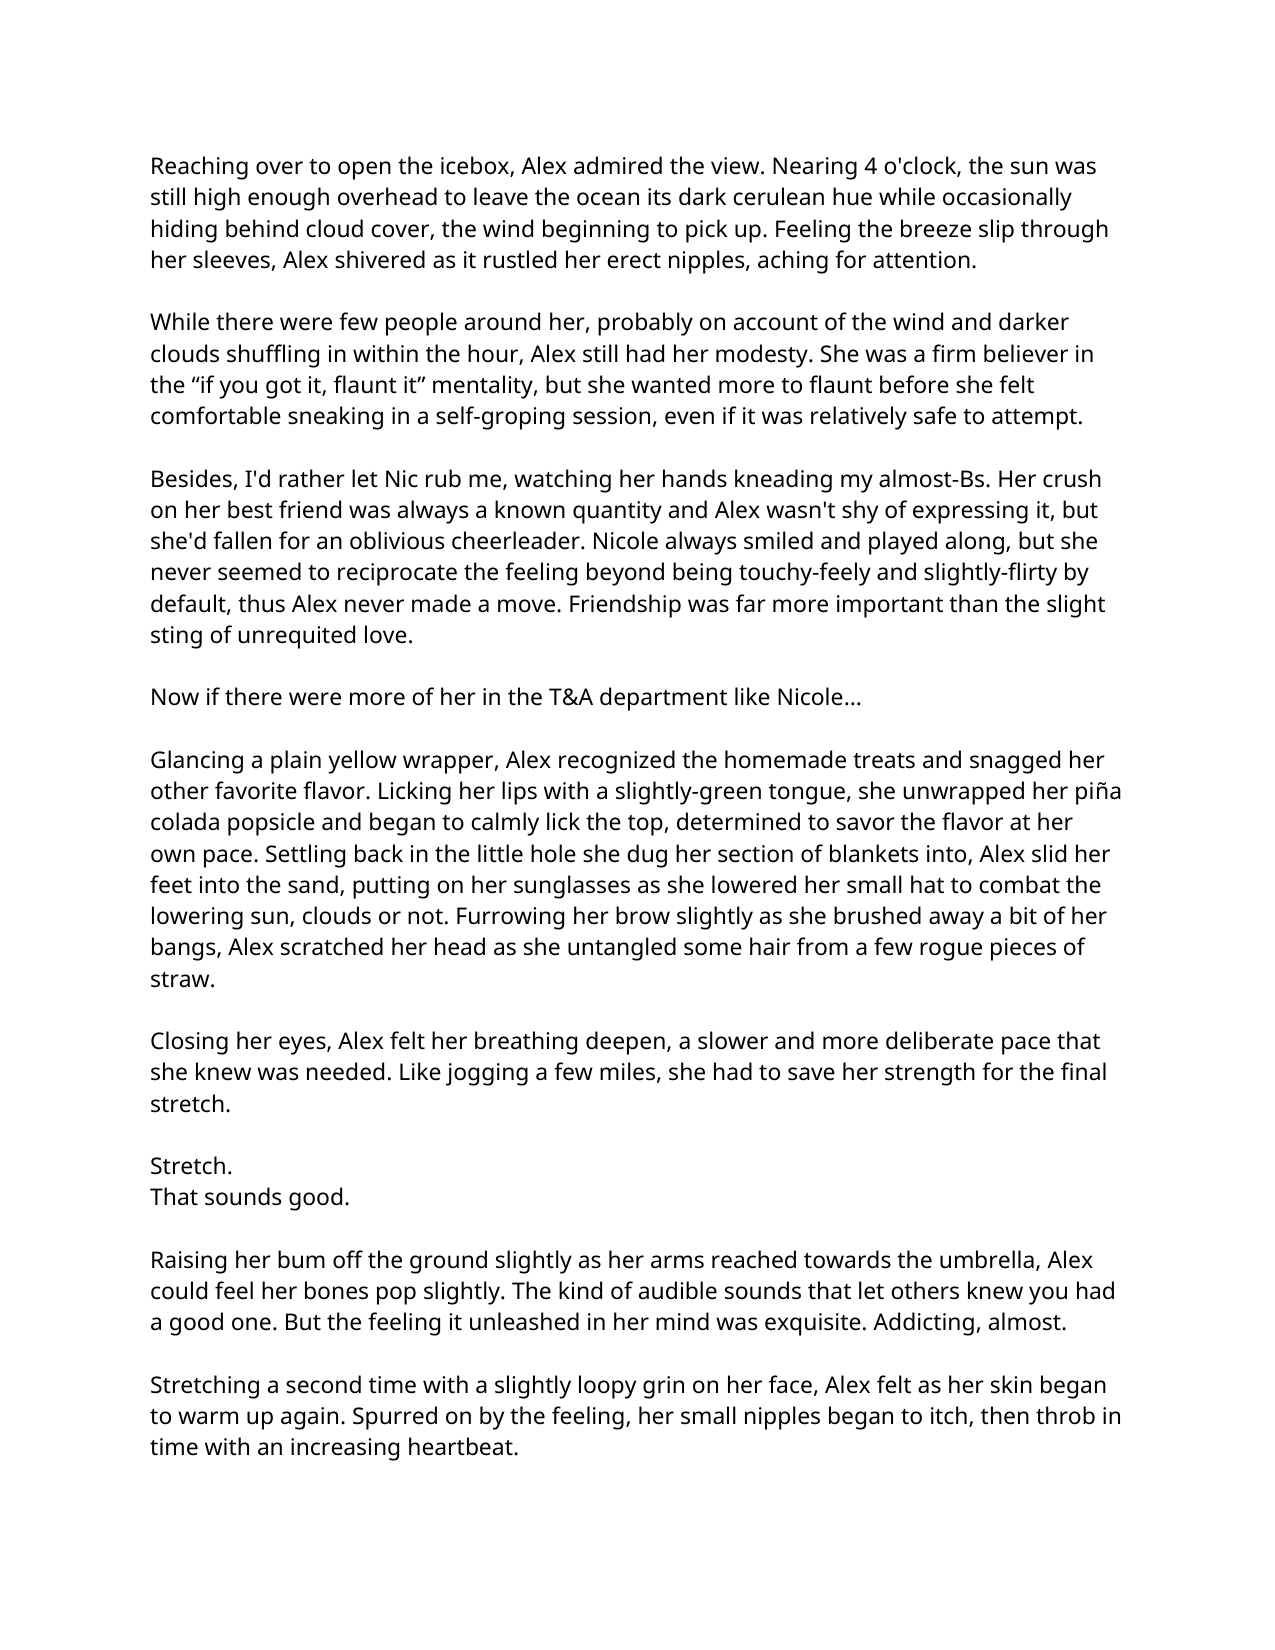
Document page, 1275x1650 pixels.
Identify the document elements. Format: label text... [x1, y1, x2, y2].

text Reaching over to open the icebox, Alex admired the view. Nearing 4 o'clock, the sun was still high enough overhead to leave the ocean its dark cerulean hue while occasionally hiding behind cloud cover, the wind beginning to pick up. Feeling the breeze slip through her sleeves, Alex shivered as it rustled her erect nipples, aching for attention. [150, 150, 1125, 275]
text Raising her bum off the ground slightly as her arms reached towards the umbrella, Alex could feel her bones pop slightly. The kind of audible sounds that let others knew you had a good one. But the feeling it unleashed in her mind was exquisite. Addicting, almost. [150, 1244, 1125, 1337]
text While there were few people around her, probably on account of the wind and darker clouds shuffling in within the hour, Alex still had her modesty. She was a firm believer in the “if you got it, flaunt it” mentality, but she wanted more to flaunt before she felt comfortable sneaking in a self-groping session, even if it was relatively safe to attempt. [150, 306, 1125, 431]
text Stretch. [150, 1150, 1125, 1181]
text That sounds good. [150, 1181, 1125, 1212]
text Now if there were more of her in the T&A department like Nicole… [150, 681, 1125, 712]
text Stretching a second time with a slightly loopy grin on her face, Alex felt as her skin began to warm up again. Spurred on by the feeling, her small nipples began to itch, then throb in time with an increasing heartbeat. [150, 1369, 1125, 1462]
text Closing her eyes, Alex felt her breathing deepen, a slower and more deliberate pace that she knew was needed. Like jogging a few miles, she had to save her strength for the final stretch. [150, 1025, 1125, 1119]
text Glancing a plain yellow wrapper, Alex recognized the homemade treats and snagged her other favorite flavor. Licking her lips with a slightly-green tongue, she unwrapped her piña colada popsicle and began to calmly lick the top, determined to savor the flavor at her own pace. Settling back in the little hole she dug her section of blankets into, Alex slid her feet into the sand, putting on her sunglasses as she lowered her small hat to combat the lowering sun, clouds or not. Furrowing her brow slightly as she brushed away a bit of her bangs, Alex scratched her head as she untangled some hair from a few rogue pieces of straw. [150, 744, 1125, 994]
text Besides, I'd rather let Nic rub me, watching her hands kneading my almost-Bs. Her crush on her best friend was always a known quantity and Alex wasn't shy of expressing it, but she'd fallen for an oblivious cheerleader. Nicole always smiled and played along, but she never seemed to reciprocate the feeling beyond being touchy-feely and slightly-flirty by default, thus Alex never made a move. Friendship was far more important than the slight sting of unrequited love. [150, 462, 1125, 650]
